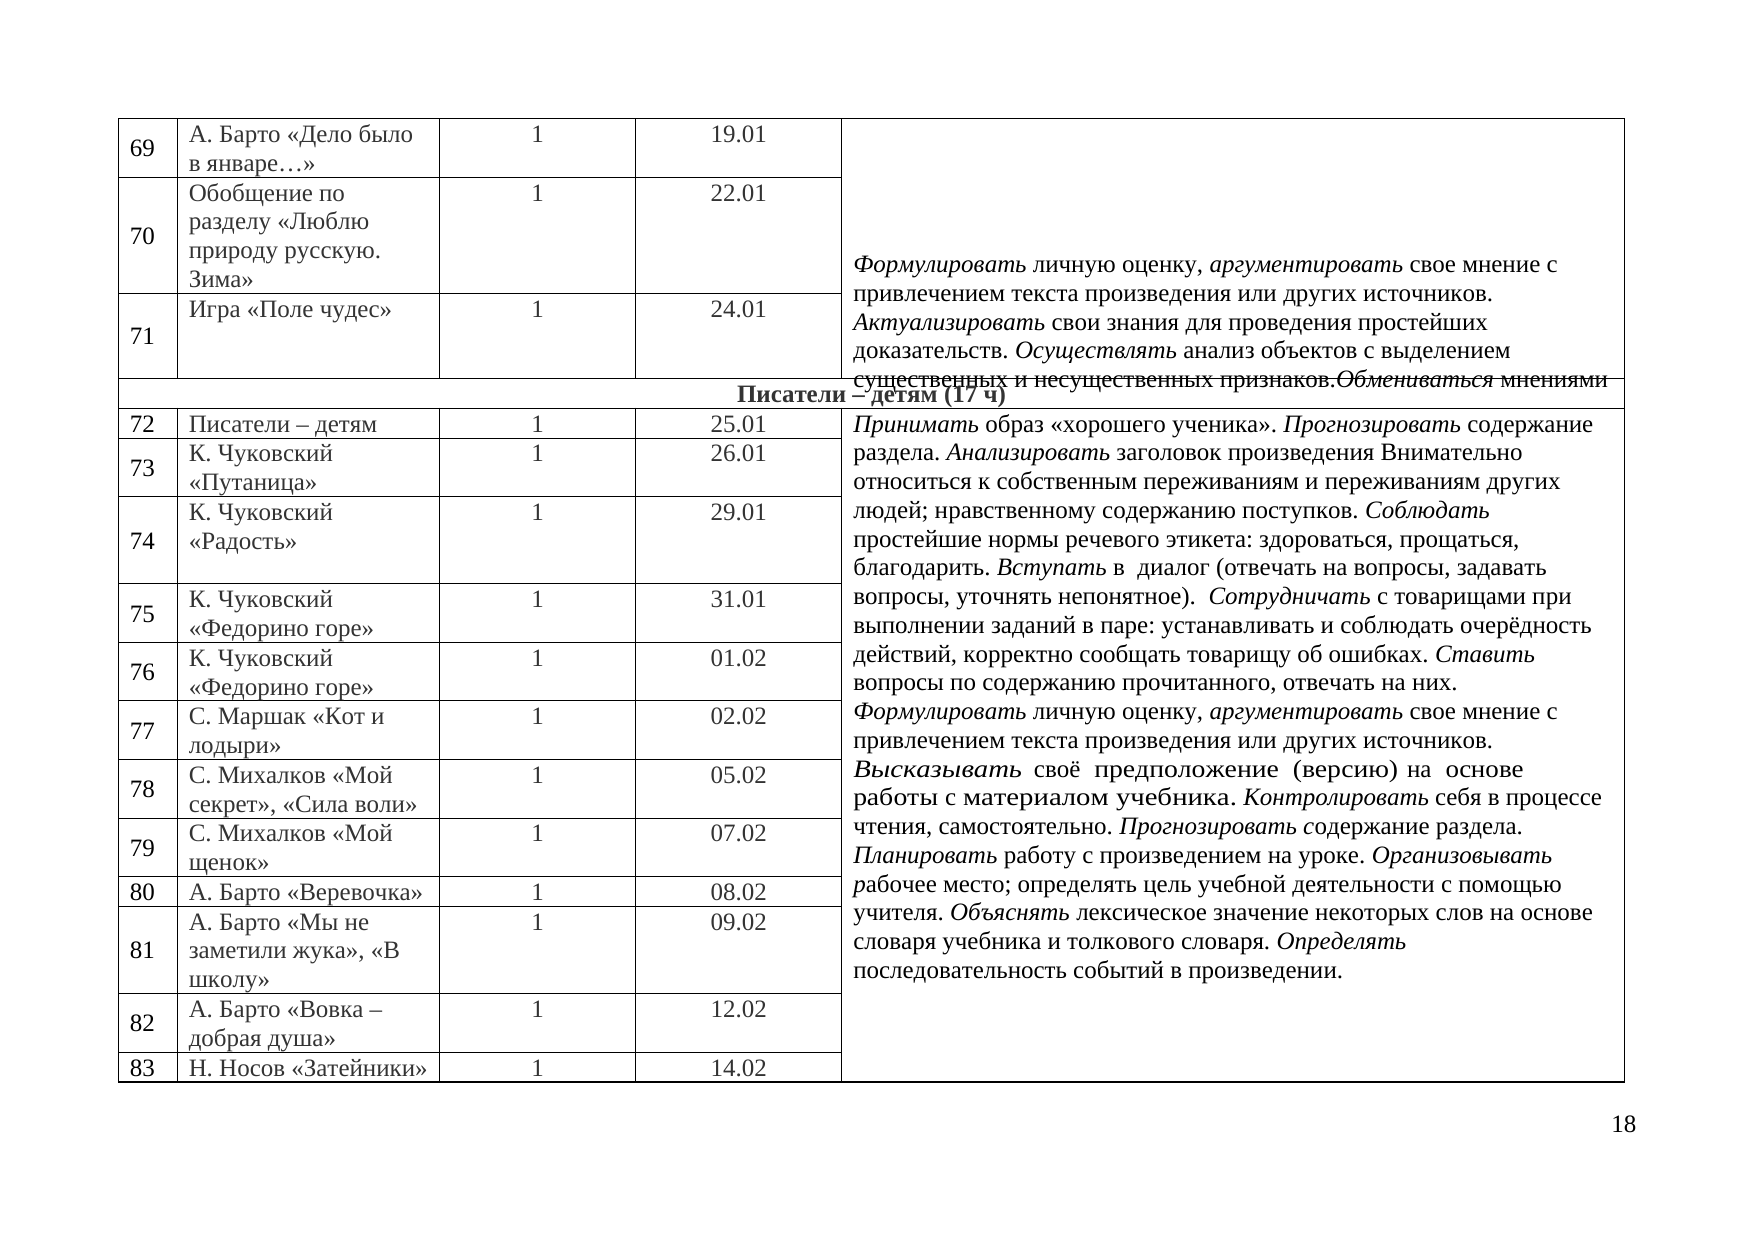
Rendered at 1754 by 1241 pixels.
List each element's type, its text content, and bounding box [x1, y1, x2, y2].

table_cell 29.01 [636, 497, 841, 583]
table_cell 69 [119, 119, 177, 177]
table_cell 70 [119, 178, 177, 293]
table_cell С. Михалков «Мой щенок» [178, 819, 439, 876]
table_cell 80 [119, 877, 177, 906]
table_cell 02.02 [636, 701, 841, 759]
table_cell К. Чуковский «Путаница» [178, 439, 439, 496]
table_cell 05.02 [636, 760, 841, 817]
table_cell 1 [440, 907, 635, 993]
table_cell 1 [440, 409, 635, 437]
table_cell 12.02 [636, 994, 841, 1052]
table_cell 09.02 [636, 907, 841, 993]
table_cell 1 [440, 294, 635, 378]
table_cell 82 [119, 994, 177, 1052]
table_cell 1 [440, 1053, 635, 1081]
table_cell А. Барто «Вовка – добрая душа» [178, 994, 439, 1052]
table_cell 1 [440, 701, 635, 759]
table_cell 26.01 [636, 439, 841, 496]
table_cell К. Чуковский «Радость» [178, 497, 439, 583]
table_cell 1 [440, 178, 635, 293]
table_cell 76 [119, 643, 177, 700]
table_cell 1 [440, 877, 635, 906]
table_cell Принимать образ «хорошего ученика». Прогнозировать содержание раздела. Анализировать заголовок произведения Внимательно относиться к собственным переживаниям и переживаниям других людей; нравственному содержанию поступков. Соблюдать простейшие нормы речевого этикета: здороваться, прощаться, благодарить. Вступать в диалог (отвечать на вопросы, задавать вопросы, уточнять непонятное). Сотрудничать с товарищами при выполнении заданий в паре: устанавливать и соблюдать очерёдность действий, корректно сообщать товарищу об ошибках. Ставить вопросы по содержанию прочитанного, отвечать на них. Формулировать личную оценку, аргументировать свое мнение с привлечением текста произведения или других источников. Высказывать своё предположение (версию) на основе работы с материалом учебника. Контролировать себя в процессе чтения, самостоятельно. Прогнозировать содержание раздела. Планировать работу с произведением на уроке. Организовывать рабочее место; определять цель учебной деятельности с помощью учителя. Объяснять лексическое значение некоторых слов на основе словаря учебника и толкового словаря. Определять последовательность событий в произведении. [842, 409, 1624, 1081]
table_cell 25.01 [636, 409, 841, 437]
table_cell С. Маршак «Кот и лодыри» [178, 701, 439, 759]
table_cell 1 [440, 584, 635, 642]
table_cell 22.01 [636, 178, 841, 293]
table_cell 1 [440, 994, 635, 1052]
table_cell К. Чуковский «Федорино горе» [178, 584, 439, 642]
table_cell 77 [119, 701, 177, 759]
table_cell 1 [440, 439, 635, 496]
table_cell А. Барто «Веревочка» [178, 877, 439, 906]
table_cell Писатели – детям [178, 409, 439, 437]
table_cell 31.01 [636, 584, 841, 642]
table_cell 78 [119, 760, 177, 817]
table_cell 14.02 [636, 1053, 841, 1081]
table_cell 72 [119, 409, 177, 437]
table_cell 07.02 [636, 819, 841, 876]
table_cell 19.01 [636, 119, 841, 177]
table_cell 1 [440, 119, 635, 177]
table_cell 83 [119, 1053, 177, 1081]
table_cell 08.02 [636, 877, 841, 906]
table_cell Обобщение по разделу «Люблю природу русскую. Зима» [178, 178, 439, 293]
table_cell 71 [119, 294, 177, 378]
table_cell 74 [119, 497, 177, 583]
table_cell 73 [119, 439, 177, 496]
table_cell 24.01 [636, 294, 841, 378]
table_cell 79 [119, 819, 177, 876]
table_cell Игра «Поле чудес» [178, 294, 439, 378]
table_cell А. Барто «Мы не заметили жука», «В школу» [178, 907, 439, 993]
table_cell 75 [119, 584, 177, 642]
table_cell 81 [119, 907, 177, 993]
table_cell С. Михалков «Мой секрет», «Сила воли» [178, 760, 439, 817]
table_cell Писатели – детям (17 ч) [119, 379, 1624, 408]
table_cell 1 [440, 643, 635, 700]
table_cell 1 [440, 760, 635, 817]
table_cell 01.02 [636, 643, 841, 700]
table_cell 1 [440, 819, 635, 876]
table_cell К. Чуковский «Федорино горе» [178, 643, 439, 700]
table_cell 1 [440, 497, 635, 583]
table_cell А. Барто «Дело было в январе…» [178, 119, 439, 177]
table_cell Н. Носов «Затейники» [178, 1053, 439, 1081]
